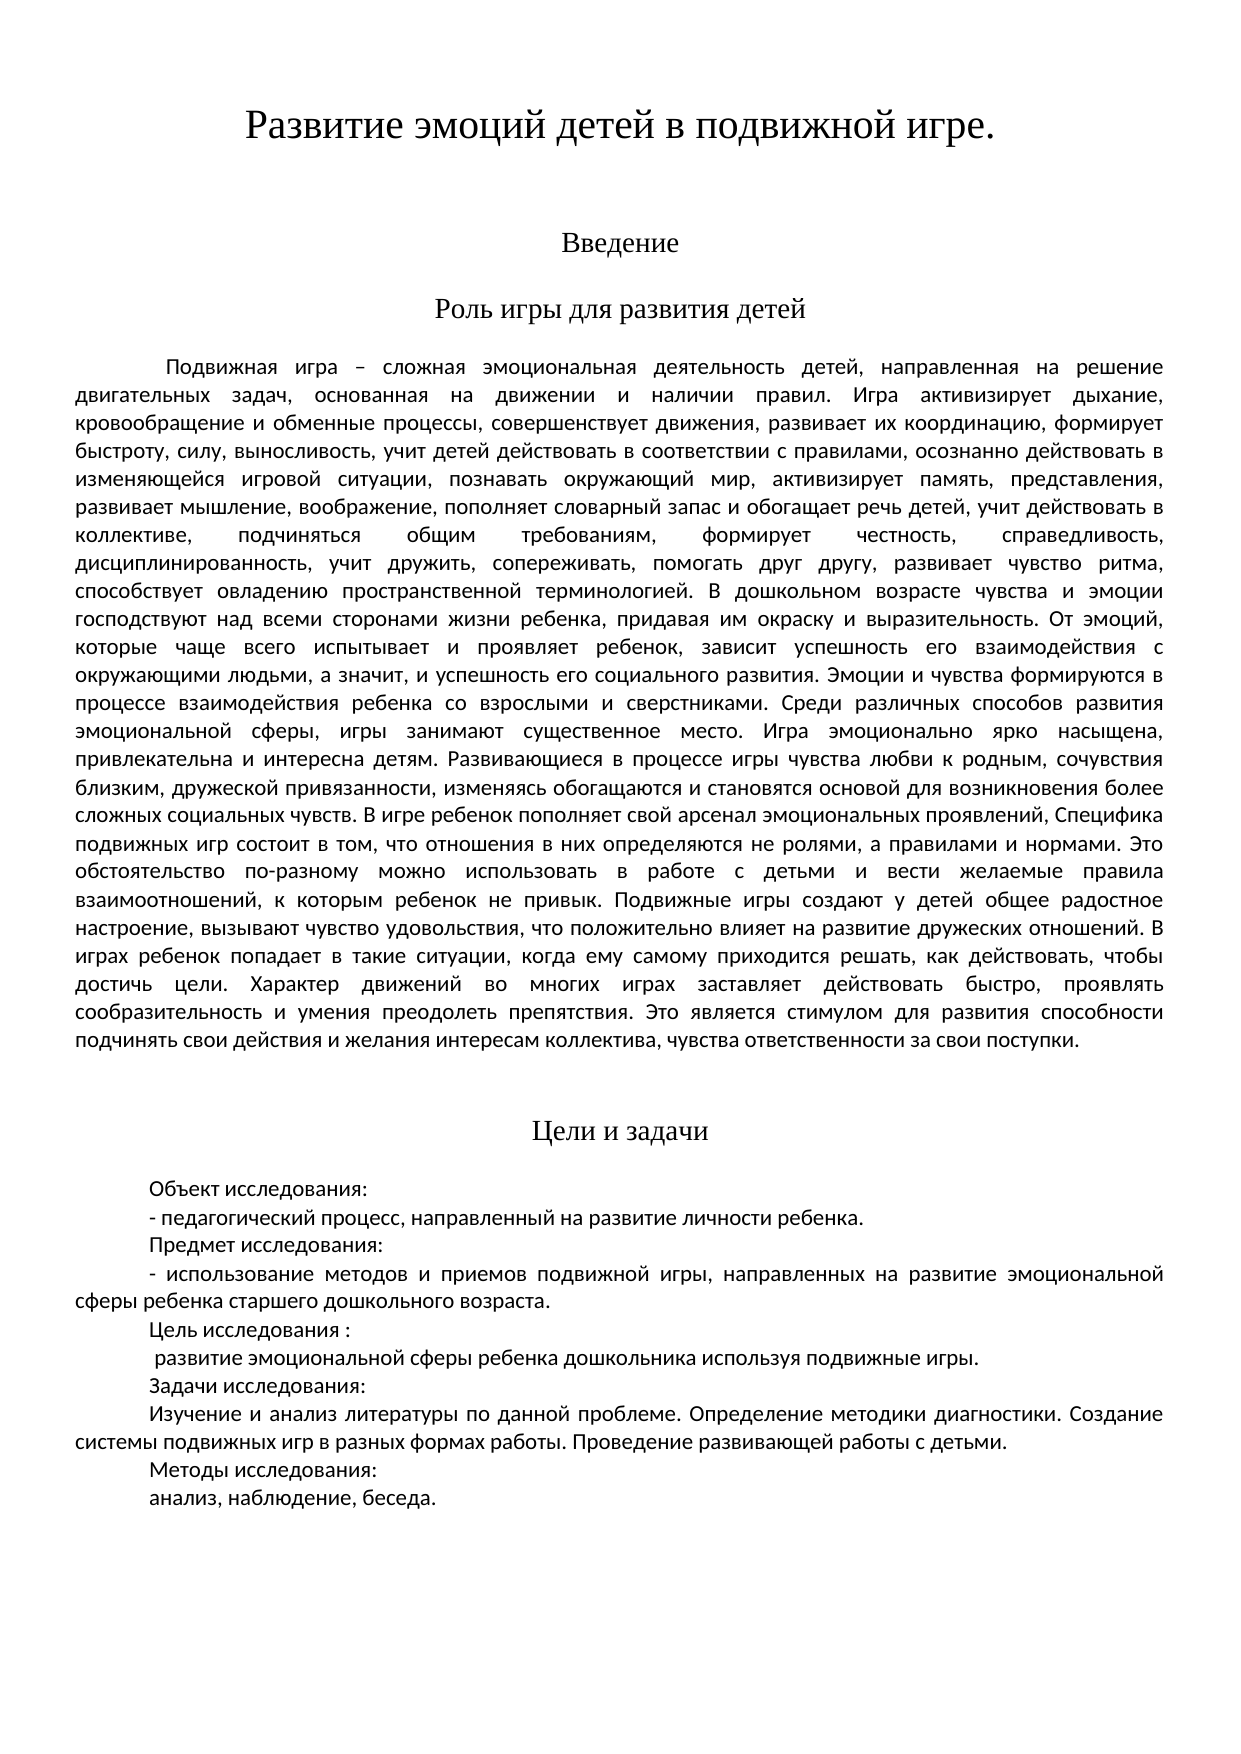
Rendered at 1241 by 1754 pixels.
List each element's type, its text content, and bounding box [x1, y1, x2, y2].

text Изучение и анализ литературы по данной проблеме. Определение методики диагностики. Создание системы подвижных игр в разных формах работы. Проведение развивающей работы с детьми. [75, 1399, 1165, 1455]
subtitle Развитие эмоций детей в подвижной игре. [75, 100, 1165, 148]
text Объект исследования: [75, 1174, 1165, 1203]
text - педагогический процесс, направленный на развитие личности ребенка. [75, 1203, 1165, 1231]
text Цель исследования : [75, 1315, 1165, 1343]
subtitle Роль игры для развития детей [75, 291, 1165, 324]
text Методы исследования: [75, 1455, 1165, 1483]
text Предмет исследования: [75, 1231, 1165, 1259]
text Задачи исследования: [75, 1371, 1165, 1399]
subtitle Цели и задачи [75, 1113, 1165, 1147]
text анализ, наблюдение, беседа. [75, 1483, 1165, 1511]
subtitle Введение [75, 225, 1165, 258]
text - использование методов и приемов подвижной игры, направленных на развитие эмоциональной сферы ребенка старшего дошкольного возраста. [75, 1259, 1165, 1315]
text развитие эмоциональной сферы ребенка дошкольника используя подвижные игры. [75, 1343, 1165, 1371]
text Подвижная игра – сложная эмоциональная деятельность детей, направленная на решение двигательных задач, основанная на движении и наличии правил. Игра активизирует дыхание, кровообращение и обменные процессы, совершенствует движения, развивает их координацию, формирует быстроту, силу, выносливость, учит детей действовать в соответствии с правилами, осознанно действовать в изменяющейся игровой ситуации, познавать окружающий мир, активизирует память, представления, развивает мышление, воображение, пополняет словарный запас и обогащает речь детей, учит действовать в коллективе, подчиняться общим требованиям, формирует честность, справедливость, дисциплинированность, учит дружить, сопереживать, помогать друг другу, развивает чувство ритма, способствует овладению пространственной терминологией. В дошкольном возрасте чувства и эмоции господствуют над всеми сторонами жизни ребенка, придавая им окраску и выразительность. От эмоций, которые чаще всего испытывает и проявляет ребенок, зависит успешность его взаимодействия с окружающими людьми, а значит, и успешность его социального развития. Эмоции и чувства формируются в процессе взаимодействия ребенка со взрослыми и сверстниками. Среди различных способов развития эмоциональной сферы, игры занимают существенное место. Игра эмоционально ярко насыщена, привлекательна и интересна детям. Развивающиеся в процессе игры чувства любви к родным, сочувствия близким, дружеской привязанности, изменяясь обогащаются и становятся основой для возникновения более сложных социальных чувств. В игре ребенок пополняет свой арсенал эмоциональных проявлений, Специфика подвижных игр состоит в том, что отношения в них определяются не ролями, а правилами и нормами. Это обстоятельство по-разному можно использовать в работе с детьми и вести желаемые правила взаимоотношений, к которым ребенок не привык. Подвижные игры создают у детей общее радостное настроение, вызывают чувство удовольствия, что положительно влияет на развитие дружеских отношений. В играх ребенок попадает в такие ситуации, когда ему самому приходится решать, как действовать, чтобы достичь цели. Характер движений во многих играх заставляет действовать быстро, проявлять сообразительность и умения преодолеть препятствия. Это является стимулом для развития способности подчинять свои действия и желания интересам коллектива, чувства ответственности за свои поступки. [75, 352, 1165, 1053]
